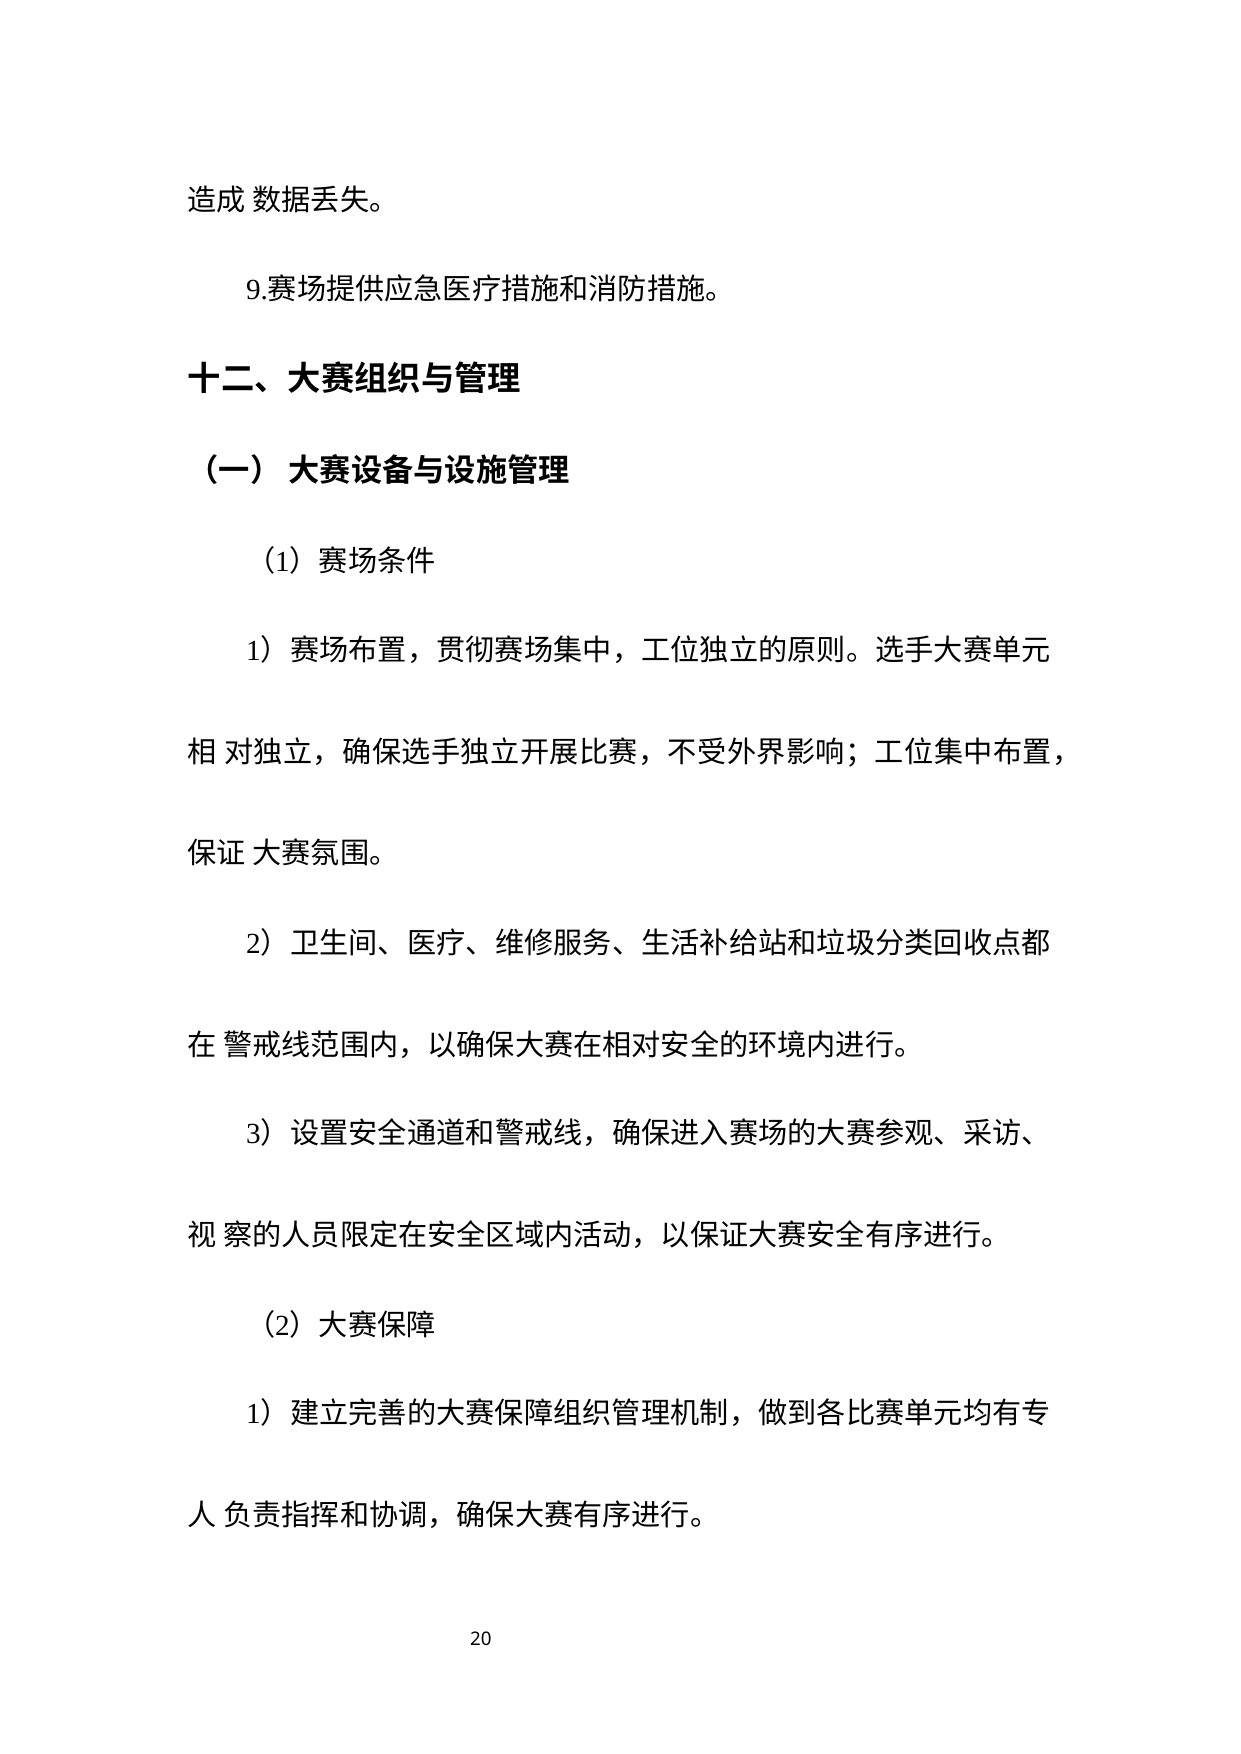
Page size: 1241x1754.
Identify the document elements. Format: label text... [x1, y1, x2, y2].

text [187, 164, 1053, 232]
text （2）大赛保障 [187, 1288, 1053, 1356]
text 3）设置安全通道和警戒线，确保进入赛场的大赛参观、采访、视 察的人员限定在安全区域内活动，以保证大赛安全有序进行。 [187, 1097, 1053, 1267]
text （1）赛场条件 [187, 524, 1053, 592]
subtitle 十二、大赛组织与管理 [187, 342, 1053, 410]
text 1）建立完善的大赛保障组织管理机制，做到各比赛单元均有专人 负责指挥和协调，确保大赛有序进行。 [187, 1377, 1053, 1547]
text 1）赛场布置，贯彻赛场集中，工位独立的原则。选手大赛单元相 对独立，确保选手独立开展比赛，不受外界影响；工位集中布置，保证 大赛氛围。 [187, 613, 1053, 885]
text 9.赛场提供应急医疗措施和消防措施。 [187, 253, 1053, 321]
text 2）卫生间、医疗、维修服务、生活补给站和垃圾分类回收点都在 警戒线范围内，以确保大赛在相对安全的环境内进行。 [187, 906, 1053, 1076]
subtitle （一） 大赛设备与设施管理 [187, 434, 1053, 502]
